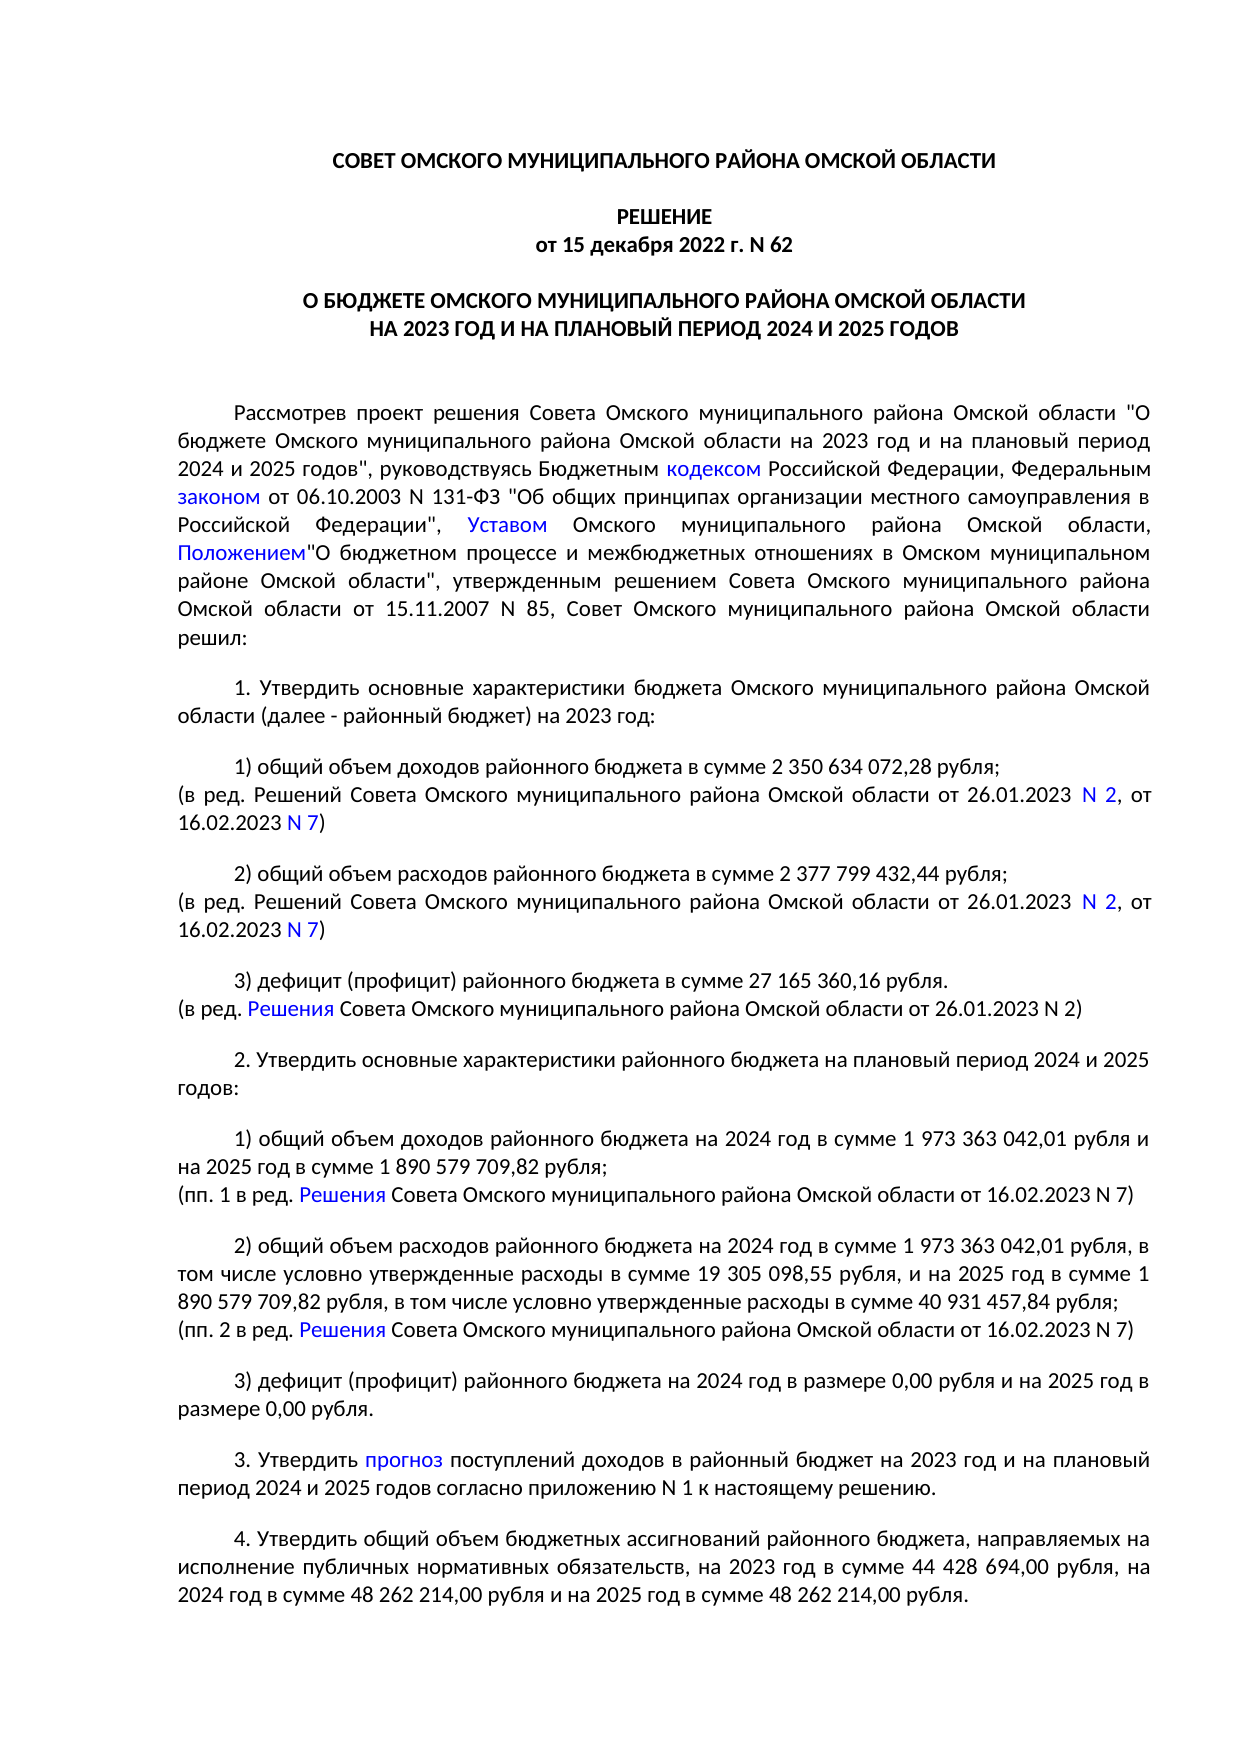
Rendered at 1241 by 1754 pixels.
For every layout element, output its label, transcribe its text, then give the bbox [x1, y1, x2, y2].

text (в ред. Решений Совета Омского муниципального района Омской области от 26.01.2023 N 2, от 16.02.2023 N 7) [177, 887, 1152, 943]
text 1. Утвердить основные характеристики бюджета Омского муниципального района Омской области (далее - районный бюджет) на 2023 год: [177, 673, 1152, 729]
text (в ред. Решения Совета Омского муниципального района Омской области от 26.01.2023 N 2) [177, 994, 1152, 1022]
text 2) общий объем расходов районного бюджета в сумме 2 377 799 432,44 рубля; [177, 859, 1152, 887]
text (в ред. Решений Совета Омского муниципального района Омской области от 26.01.2023 N 2, от 16.02.2023 N 7) [177, 781, 1152, 837]
text 2. Утвердить основные характеристики районного бюджета на плановый период 2024 и 2025 годов: [177, 1045, 1152, 1101]
title от 15 декабря 2022 г. N 62 [177, 230, 1152, 258]
text 2) общий объем расходов районного бюджета на 2024 год в сумме 1 973 363 042,01 рубля, в том числе условно утвержденные расходы в сумме 19 305 098,55 рубля, и на 2025 год в сумме 1 890 579 709,82 рубля, в том числе условно утвержденные расходы в сумме 40 931 457,84 рубля; [177, 1231, 1152, 1315]
text 3. Утвердить прогноз поступлений доходов в районный бюджет на 2023 год и на плановый период 2024 и 2025 годов согласно приложению N 1 к настоящему решению. [177, 1445, 1152, 1501]
text 3) дефицит (профицит) районного бюджета на 2024 год в размере 0,00 рубля и на 2025 год в размере 0,00 рубля. [177, 1366, 1152, 1422]
title НА 2023 ГОД И НА ПЛАНОВЫЙ ПЕРИОД 2024 И 2025 ГОДОВ [177, 314, 1152, 342]
text (пп. 1 в ред. Решения Совета Омского муниципального района Омской области от 16.02.2023 N 7) [177, 1180, 1152, 1208]
title РЕШЕНИЕ [177, 202, 1152, 230]
title СОВЕТ ОМСКОГО МУНИЦИПАЛЬНОГО РАЙОНА ОМСКОЙ ОБЛАСТИ [177, 146, 1152, 174]
title О БЮДЖЕТЕ ОМСКОГО МУНИЦИПАЛЬНОГО РАЙОНА ОМСКОЙ ОБЛАСТИ [177, 286, 1152, 314]
text 4. Утвердить общий объем бюджетных ассигнований районного бюджета, направляемых на исполнение публичных нормативных обязательств, на 2023 год в сумме 44 428 694,00 рубля, на 2024 год в сумме 48 262 214,00 рубля и на 2025 год в сумме 48 262 214,00 рубля. [177, 1524, 1152, 1608]
text (пп. 2 в ред. Решения Совета Омского муниципального района Омской области от 16.02.2023 N 7) [177, 1315, 1152, 1343]
text 3) дефицит (профицит) районного бюджета в сумме 27 165 360,16 рубля. [177, 966, 1152, 994]
text 1) общий объем доходов районного бюджета на 2024 год в сумме 1 973 363 042,01 рубля и на 2025 год в сумме 1 890 579 709,82 рубля; [177, 1124, 1152, 1180]
text Рассмотрев проект решения Совета Омского муниципального района Омской области "О бюджете Омского муниципального района Омской области на 2023 год и на плановый период 2024 и 2025 годов", руководствуясь Бюджетным кодексом Российской Федерации, Федеральным законом от 06.10.2003 N 131-ФЗ "Об общих принципах организации местного самоуправления в Российской Федерации", Уставом Омского муниципального района Омской области, Положением"О бюджетном процессе и межбюджетных отношениях в Омском муниципальном районе Омской области", утвержденным решением Совета Омского муниципального района Омской области от 15.11.2007 N 85, Совет Омского муниципального района Омской области решил: [177, 398, 1152, 651]
text 1) общий объем доходов районного бюджета в сумме 2 350 634 072,28 рубля; [177, 752, 1152, 781]
